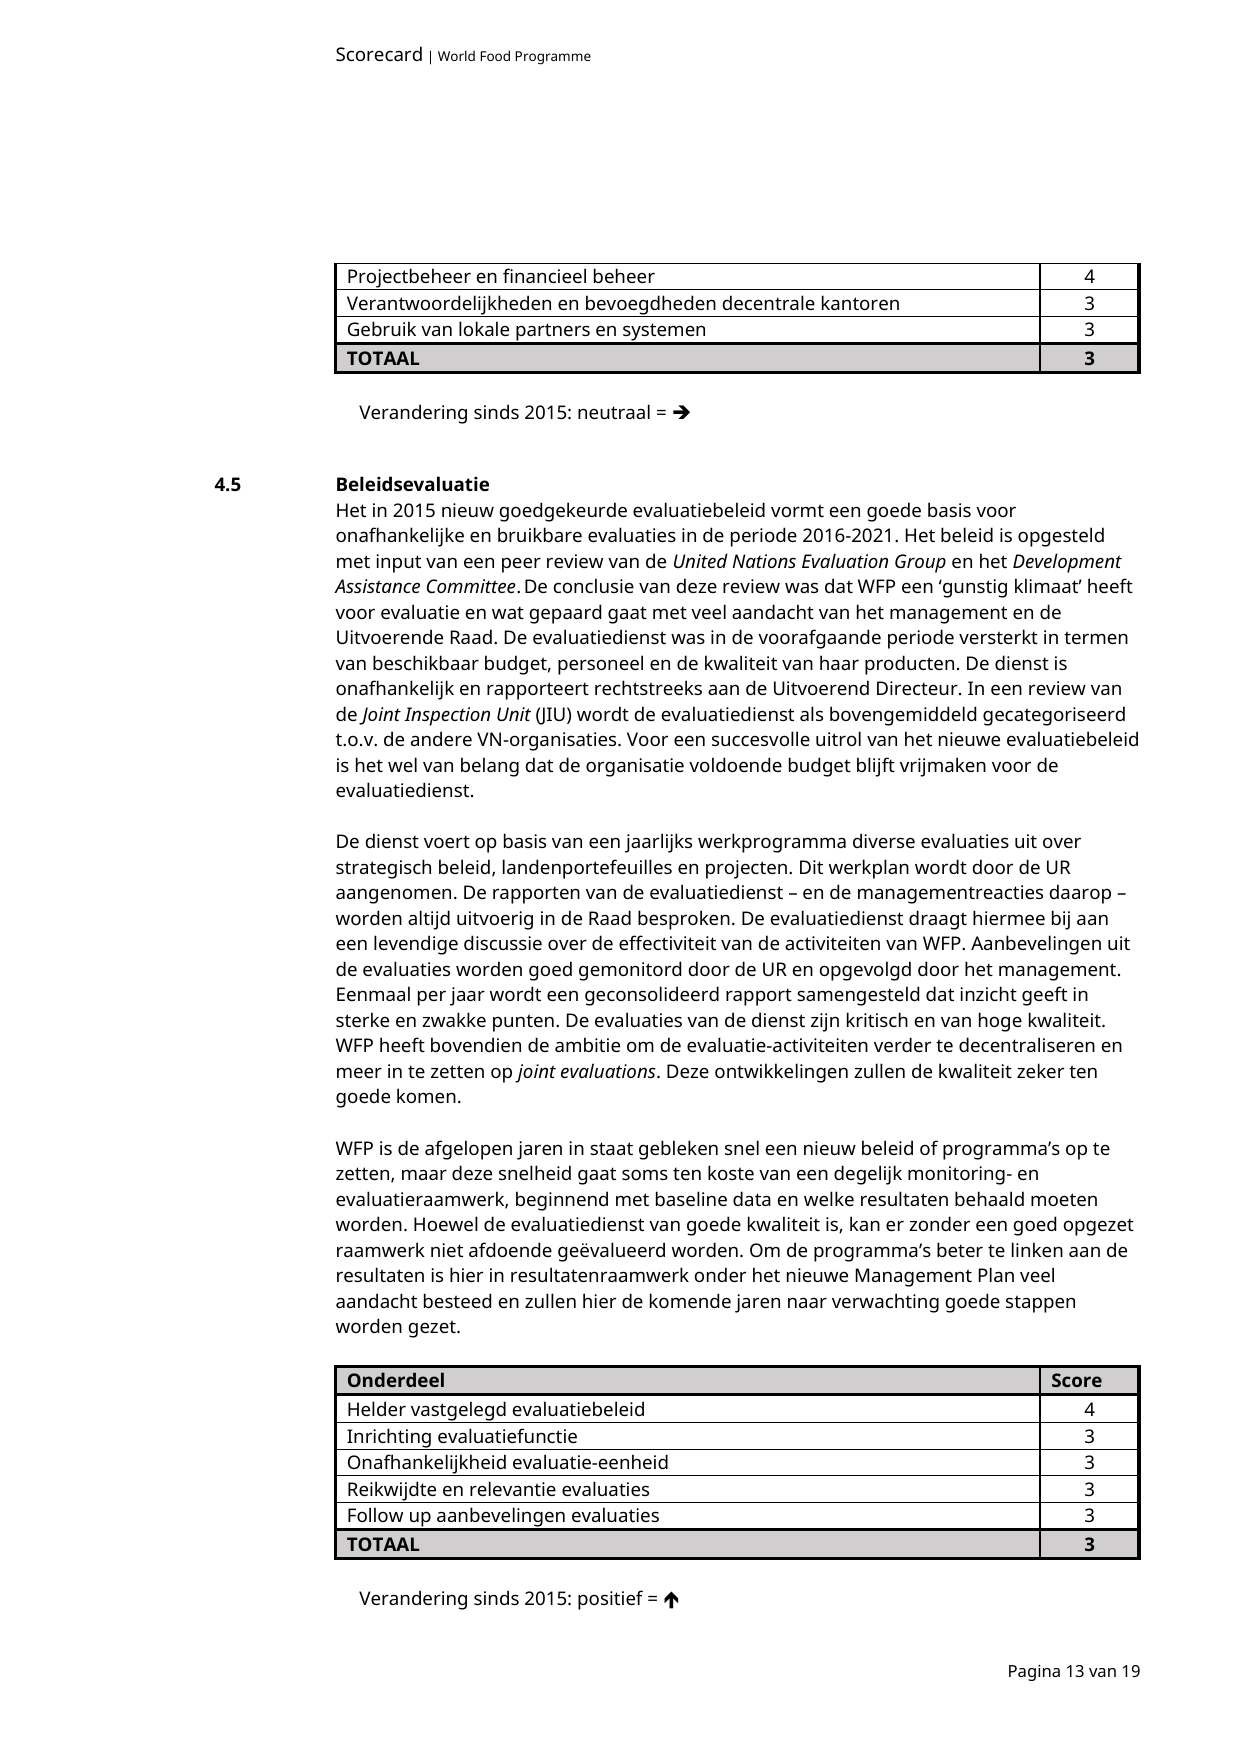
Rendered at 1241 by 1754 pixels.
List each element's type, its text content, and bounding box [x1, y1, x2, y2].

table_cell 3 [1041, 1450, 1137, 1475]
table_header Onderdeel [337, 1368, 1039, 1393]
table_cell Onafhankelijkheid evaluatie-eenheid [337, 1450, 1039, 1475]
table_cell 3 [1041, 317, 1137, 342]
table_cell Verantwoordelijkheden en bevoegdheden decentrale kantoren [337, 290, 1039, 316]
table_cell 4 [1041, 264, 1137, 289]
text De dienst voert op basis van een jaarlijks werkprogramma diverse evaluaties uit over strategisch beleid, landenportefeuilles en projecten. Dit werkplan wordt door de UR aangenomen. De rapporten van de evaluatiedienst – en de managementreacties daarop – worden altijd uitvoerig in de Raad besproken. De evaluatiedienst draagt hiermee bij aan een levendige discussie over de effectiviteit van de activiteiten van WFP. Aanbevelingen uit de evaluaties worden goed gemonitord door de UR en opgevolgd door het management. Eenmaal per jaar wordt een geconsolideerd rapport samengesteld dat inzicht geeft in sterke en zwakke punten. De evaluaties van de dienst zijn kritisch en van hoge kwaliteit. WFP heeft bovendien de ambitie om de evaluatie-activiteiten verder te decentraliseren en meer in te zetten op joint evaluations. Deze ontwikkelingen zullen de kwaliteit zeker ten goede komen. [335, 829, 1140, 1109]
table_cell Gebruik van lokale partners en systemen [337, 317, 1039, 342]
table_cell 3 [1041, 1423, 1137, 1448]
table_cell Helder vastgelegd evaluatiebeleid [337, 1396, 1039, 1422]
table_cell 3 [1041, 345, 1137, 371]
table_cell Follow up aanbevelingen evaluaties [337, 1503, 1039, 1528]
table_cell TOTAAL [337, 1531, 1039, 1557]
table_cell 3 [1041, 290, 1137, 316]
table_cell Inrichting evaluatiefunctie [337, 1423, 1039, 1448]
table_header Score [1041, 1368, 1137, 1393]
table_cell 3 [1041, 1531, 1137, 1557]
table_cell 3 [1041, 1503, 1137, 1528]
table_cell 4 [1041, 1396, 1137, 1422]
text Verandering sinds 2015: neutraal = [335, 399, 1140, 425]
subtitle 4.5 Beleidsevaluatie [214, 471, 1140, 497]
text WFP is de afgelopen jaren in staat gebleken snel een nieuw beleid of programma’s op te zetten, maar deze snelheid gaat soms ten koste van een degelijk monitoring- en evaluatieraamwerk, beginnend met baseline data en welke resultaten behaald moeten worden. Hoewel de evaluatiedienst van goede kwaliteit is, kan er zonder een goed opgezet raamwerk niet afdoende geëvalueerd worden. Om de programma’s beter te linken aan de resultaten is hier in resultatenraamwerk onder het nieuwe Management Plan veel aandacht besteed en zullen hier de komende jaren naar verwachting goede stappen worden gezet. [335, 1135, 1140, 1339]
text Het in 2015 nieuw goedgekeurde evaluatiebeleid vormt een goede basis voor onafhankelijke en bruikbare evaluaties in de periode 2016-2021. Het beleid is opgesteld met input van een peer review van de United Nations Evaluation Group en het Development Assistance Committee. De conclusie van deze review was dat WFP een ‘gunstig klimaat’ heeft voor evaluatie en wat gepaard gaat met veel aandacht van het management en de Uitvoerende Raad. De evaluatiedienst was in de voorafgaande periode versterkt in termen van beschikbaar budget, personeel en de kwaliteit van haar producten. De dienst is onafhankelijk en rapporteert rechtstreeks aan de Uitvoerend Directeur. In een review van de Joint Inspection Unit (JIU) wordt de evaluatiedienst als bovengemiddeld gecategoriseerd t.o.v. de andere VN-organisaties. Voor een succesvolle uitrol van het nieuwe evaluatiebeleid is het wel van belang dat de organisatie voldoende budget blijft vrijmaken voor de evaluatiedienst. [335, 497, 1140, 803]
text Verandering sinds 2015: positief = [335, 1585, 1140, 1611]
table_cell TOTAAL [337, 345, 1039, 371]
table_cell Reikwijdte en relevantie evaluaties [337, 1476, 1039, 1502]
table_cell 3 [1041, 1476, 1137, 1502]
table_cell Projectbeheer en financieel beheer [337, 264, 1039, 289]
